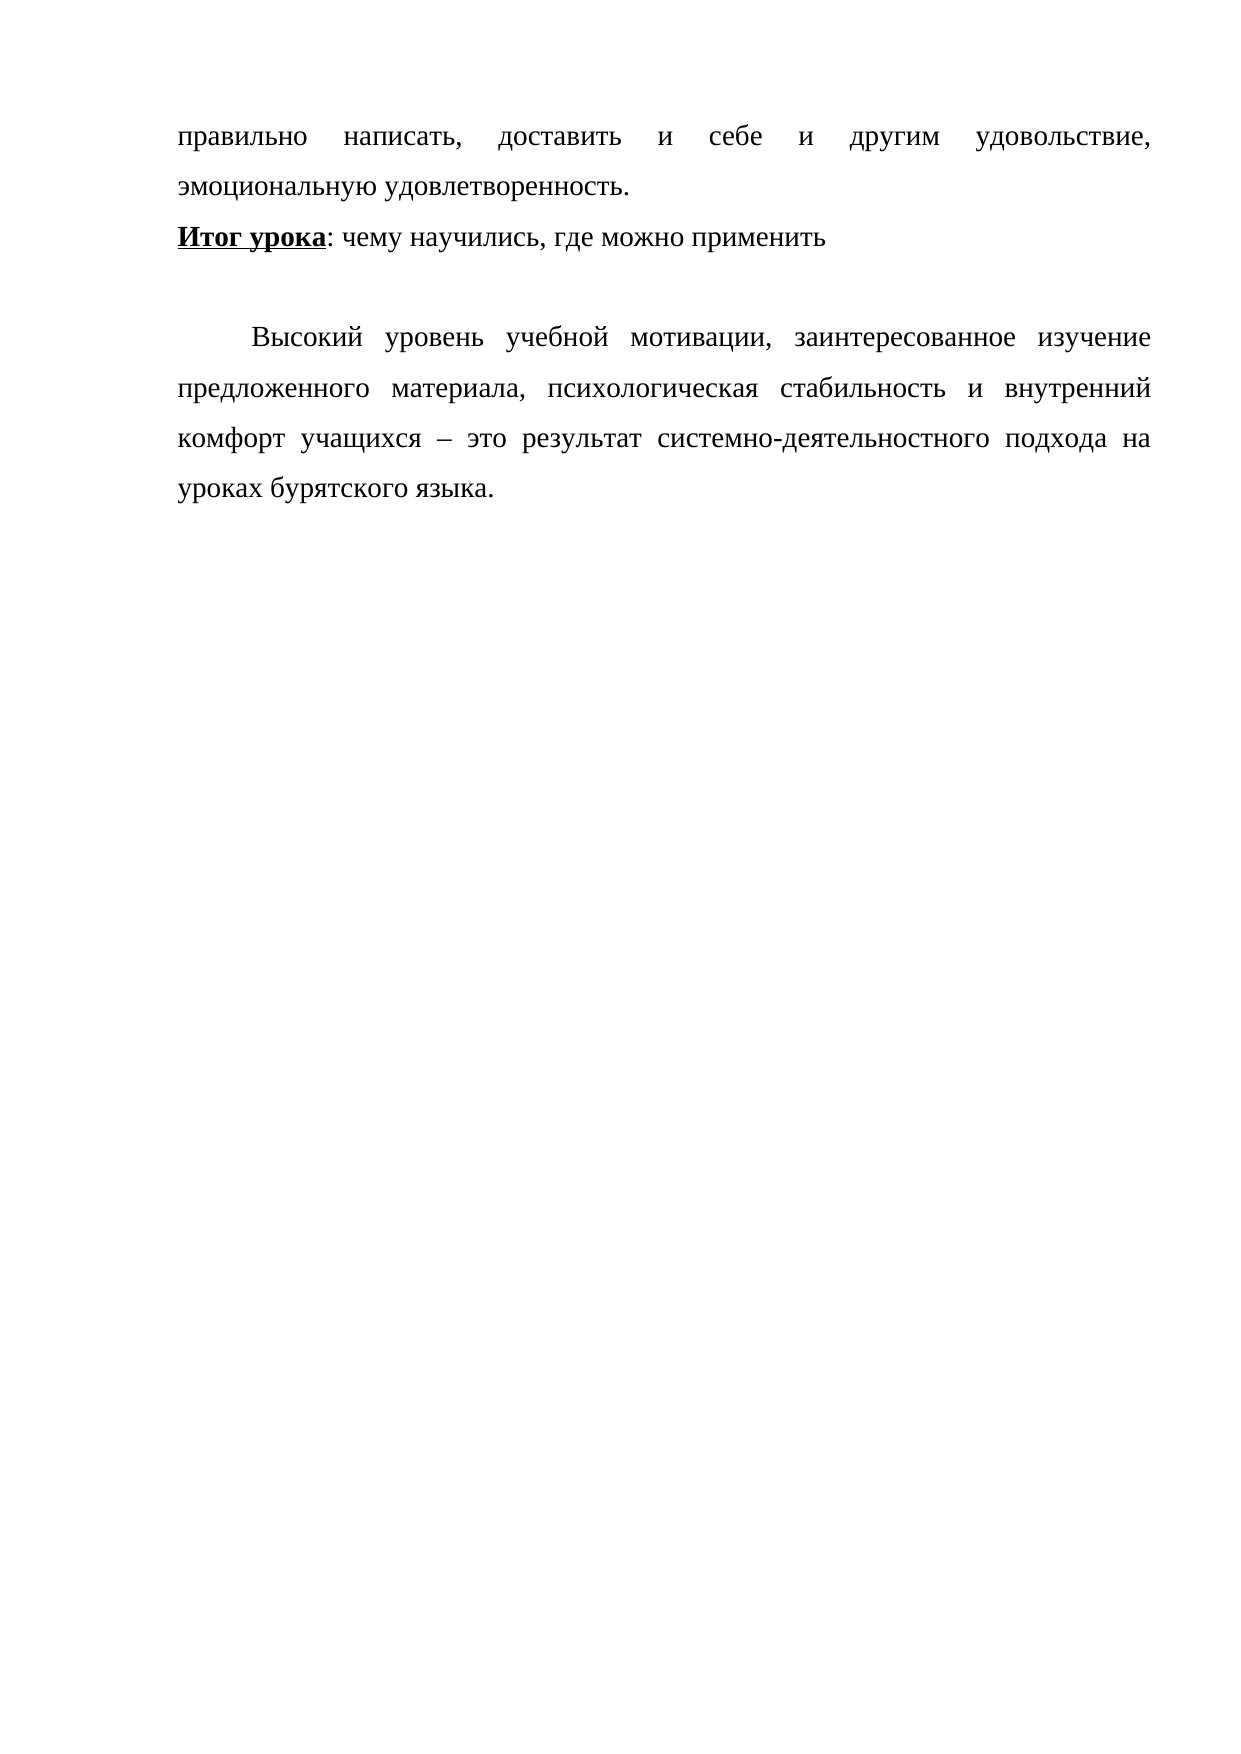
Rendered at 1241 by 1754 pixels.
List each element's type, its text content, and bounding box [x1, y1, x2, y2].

text Высокий уровень учебной мотивации, заинтересованное изучение предложенного материала, психологическая стабильность и внутренний комфорт учащихся – это результат системно-деятельностного подхода на уроках бурятского языка. [177, 319, 1152, 504]
text Итог урока: чему научились, где можно применить [177, 219, 1152, 252]
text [177, 118, 1152, 202]
